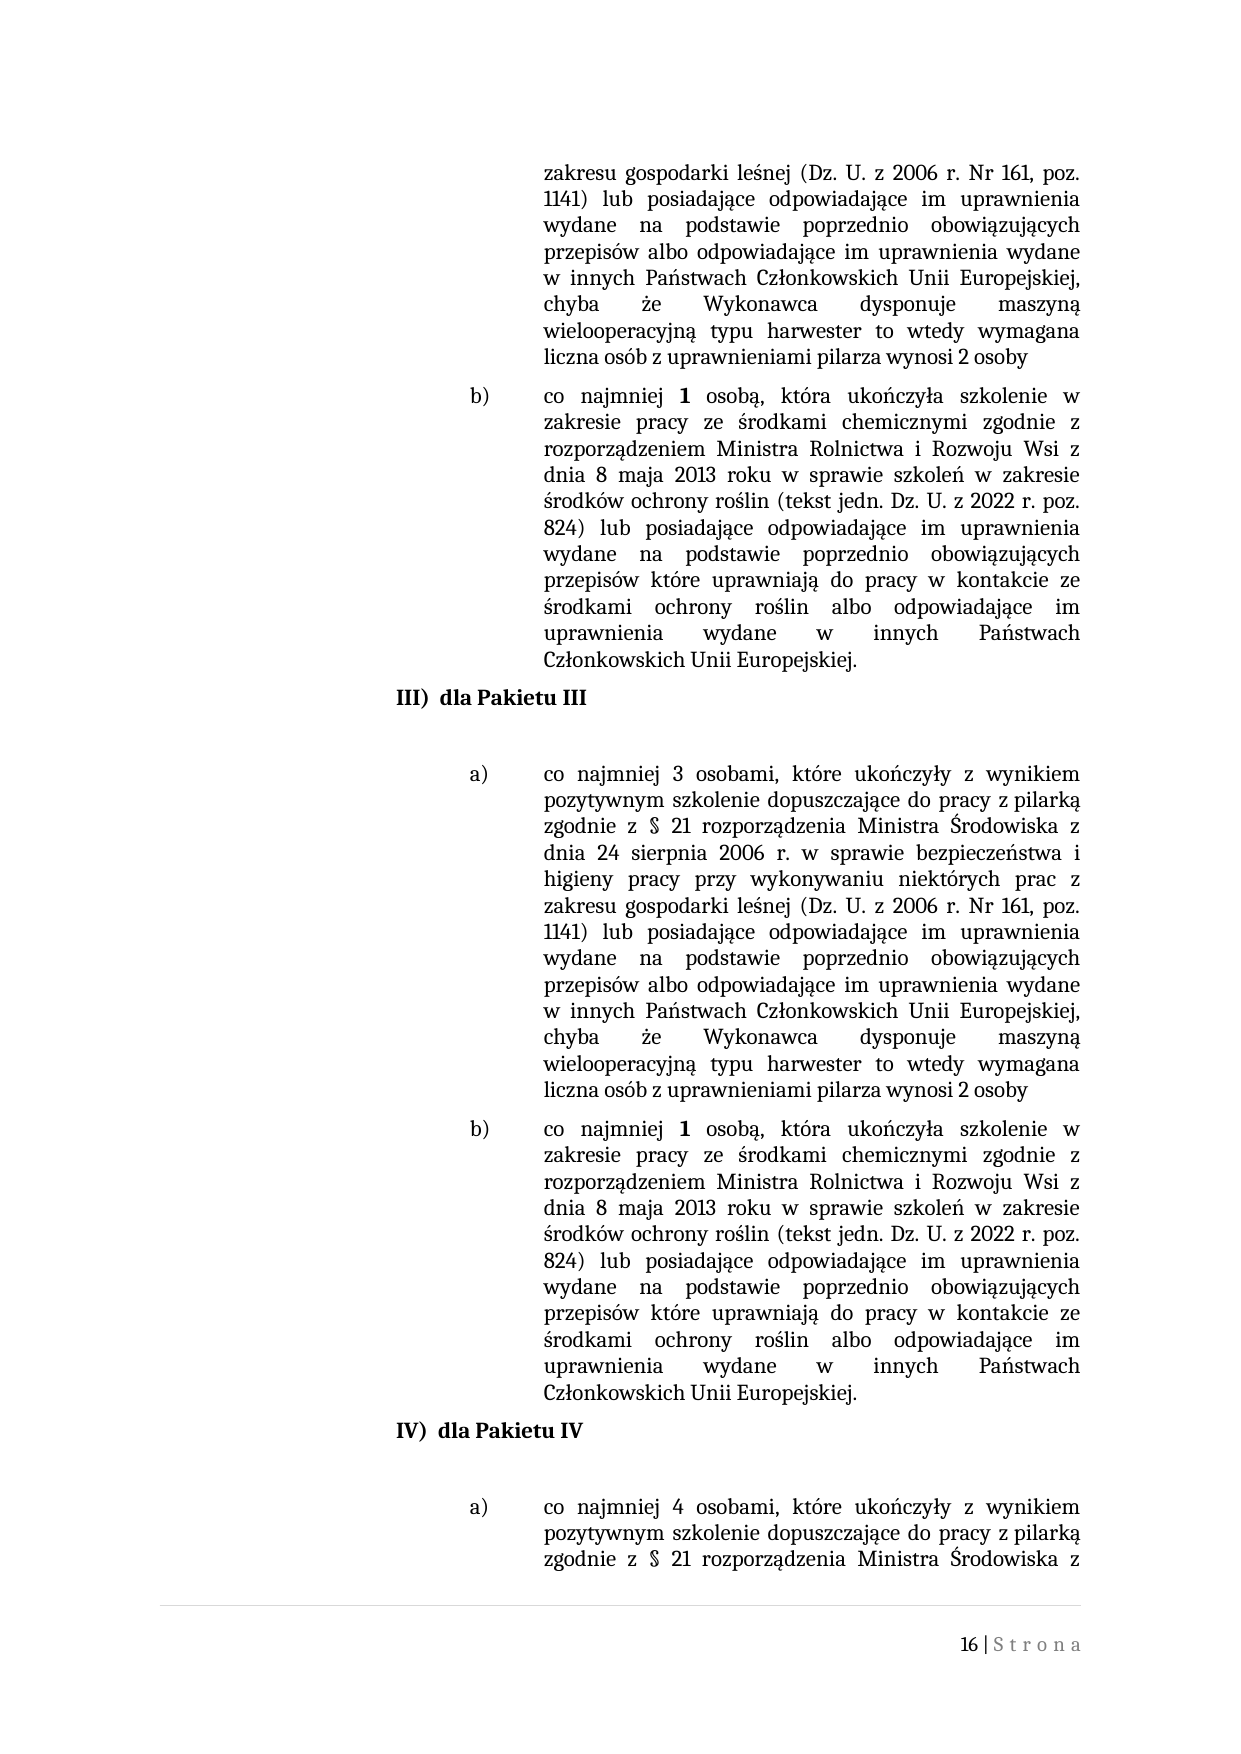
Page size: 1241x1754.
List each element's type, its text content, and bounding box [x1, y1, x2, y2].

text a) co najmniej 3 osobami, które ukończyły z wynikiem pozytywnym szkolenie dopuszczające do pracy z pilarką zgodnie z § 21 rozporządzenia Ministra Środowiska z dnia 24 sierpnia 2006 r. w sprawie bezpieczeństwa i higieny pracy przy wykonywaniu niektórych prac z zakresu gospodarki leśnej (Dz. U. z 2006 r. Nr 161, poz. 1141) lub posiadające odpowiadające im uprawnienia wydane na podstawie poprzednio obowiązujących przepisów albo odpowiadające im uprawnienia wydane w innych Państwach Członkowskich Unii Europejskiej, chyba że Wykonawca dysponuje maszyną wielooperacyjną typu harwester to wtedy wymagana liczna osób z uprawnieniami pilarza wynosi 2 osoby [469, 761, 1081, 1103]
text IV) dla Pakietu IV [396, 1418, 1081, 1444]
text III) dla Pakietu III [396, 685, 1081, 712]
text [469, 1493, 1081, 1573]
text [469, 159, 1081, 370]
